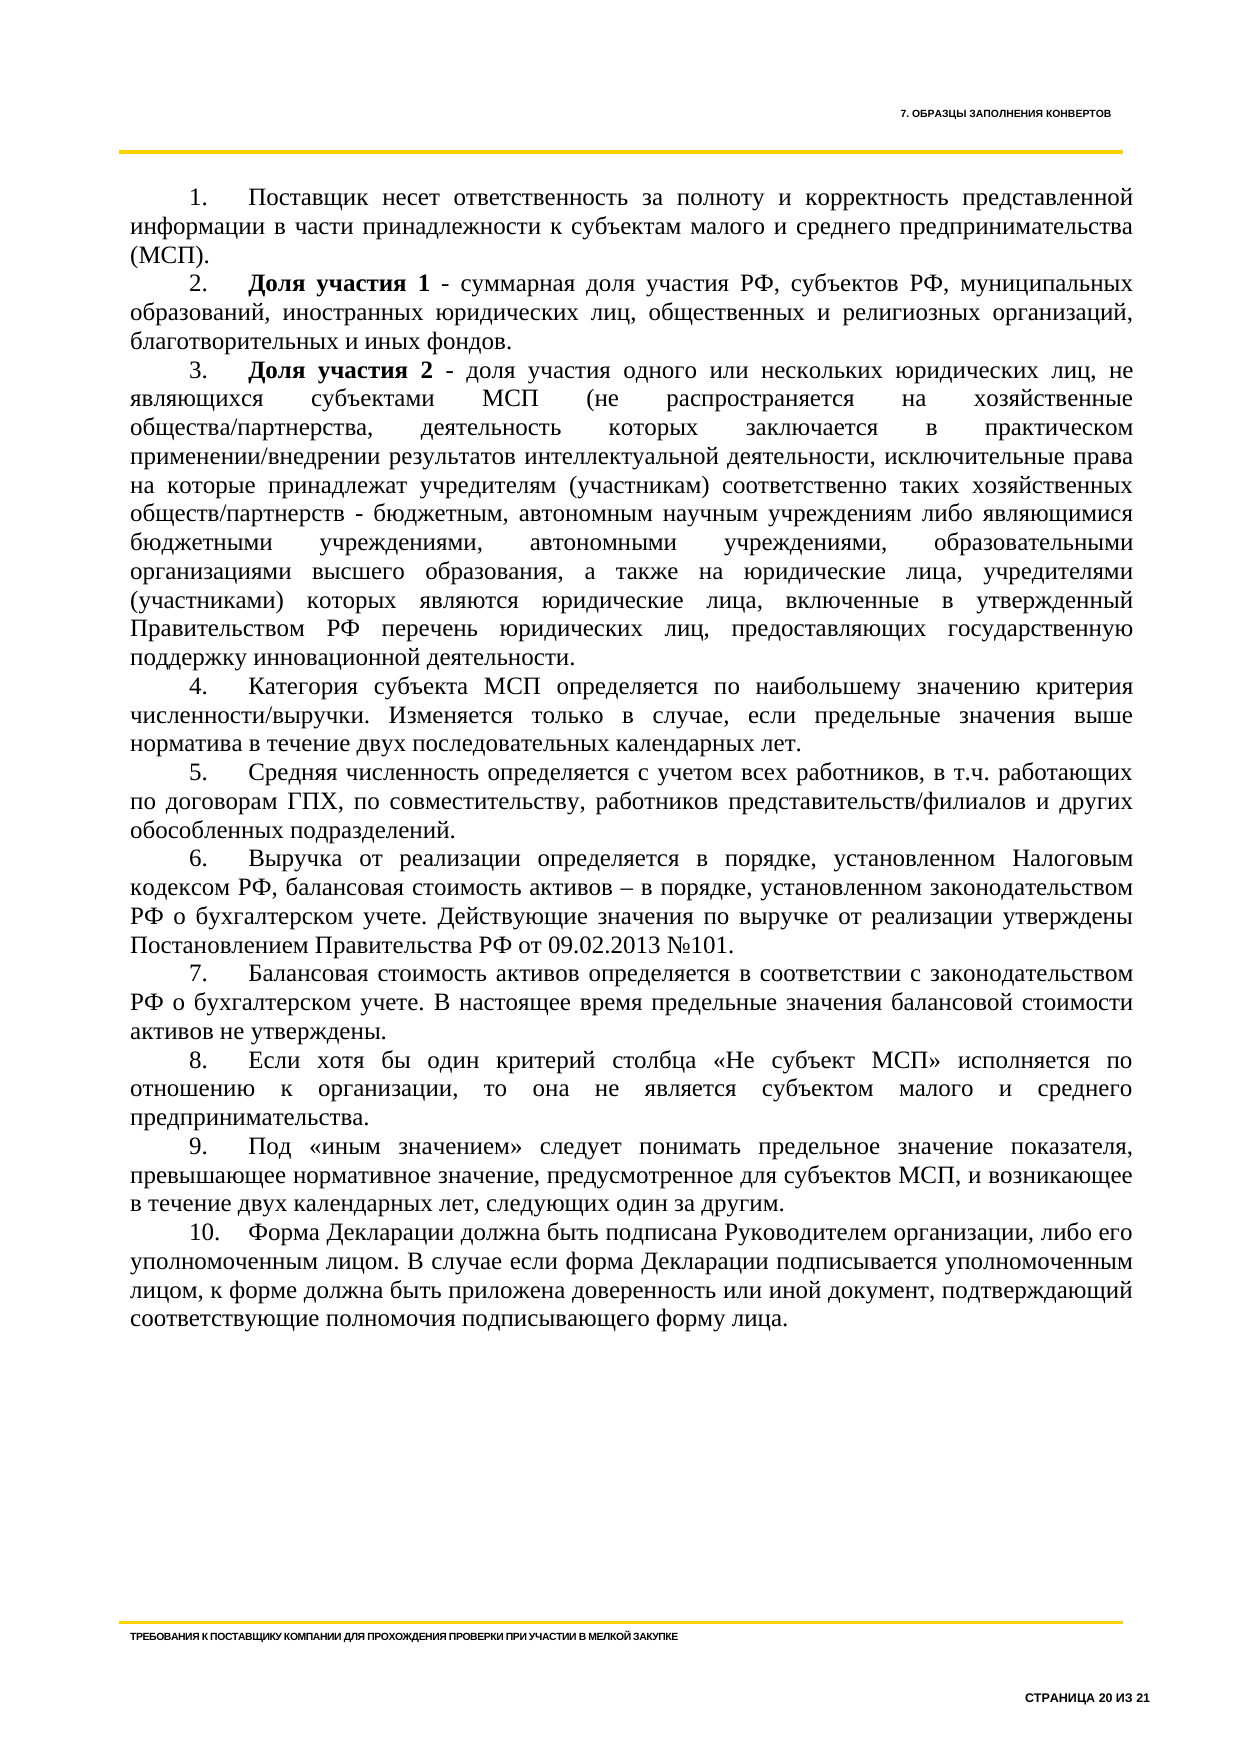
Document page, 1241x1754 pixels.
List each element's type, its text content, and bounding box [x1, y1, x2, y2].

list Средняя численность определяется с учетом всех работников, в т.ч. работающих по договорам ГПХ, по совместительству, работников представительств/филиалов и других обособленных подразделений. [130, 757, 1134, 843]
list Если хотя бы один критерий столбца «Не субъект МСП» исполняется по отношению к организации, то она не является субъектом малого и среднего предпринимательства. [130, 1045, 1134, 1131]
list Категория субъекта МСП определяется по наибольшему значению критерия численности/выручки. Изменяется только в случае, если предельные значения выше норматива в течение двух последовательных календарных лет. [130, 671, 1134, 757]
list Выручка от реализации определяется в порядке, установленном Налоговым кодексом РФ, балансовая стоимость активов – в порядке, установленном законодательством РФ о бухгалтерском учете. Действующие значения по выручке от реализации утверждены Постановлением Правительства РФ от 09.02.2013 №101. [130, 843, 1134, 958]
list Доля участия 2 - доля участия одного или нескольких юридических лиц, не являющихся субъектами МСП (не распространяется на хозяйственные общества/партнерства, деятельность которых заключается в практическом применении/внедрении результатов интеллектуальной деятельности, исключительные права на которые принадлежат учредителям (участникам) соответственно таких хозяйственных обществ/партнерств - бюджетным, автономным научным учреждениям либо являющимися бюджетными учреждениями, автономными учреждениями, образовательными организациями высшего образования, а также на юридические лица, учредителями (участниками) которых являются юридические лица, включенные в утвержденный Правительством РФ перечень юридических лиц, предоставляющих государственную поддержку инновационной деятельности. [130, 355, 1134, 671]
list Балансовая стоимость активов определяется в соответствии с законодательством РФ о бухгалтерском учете. В настоящее время предельные значения балансовой стоимости активов не утверждены. [130, 958, 1134, 1045]
list Под «иным значением» следует понимать предельное значение показателя, превышающее нормативное значение, предусмотренное для субъектов МСП, и возникающее в течение двух календарных лет, следующих один за другим. [130, 1131, 1134, 1217]
list Поставщик несет ответственность за полноту и корректность представленной информации в части принадлежности к субъектам малого и среднего предпринимательства (МСП). [130, 182, 1134, 268]
list Форма Декларации должна быть подписана Руководителем организации, либо его уполномоченным лицом. В случае если форма Декларации подписывается уполномоченным лицом, к форме должна быть приложена доверенность или иной документ, подтверждающий соответствующие полномочия подписывающего форму лица. [130, 1217, 1134, 1332]
list Доля участия 1 - суммарная доля участия РФ, субъектов РФ, муниципальных образований, иностранных юридических лиц, общественных и религиозных организаций, благотворительных и иных фондов. [130, 268, 1134, 355]
